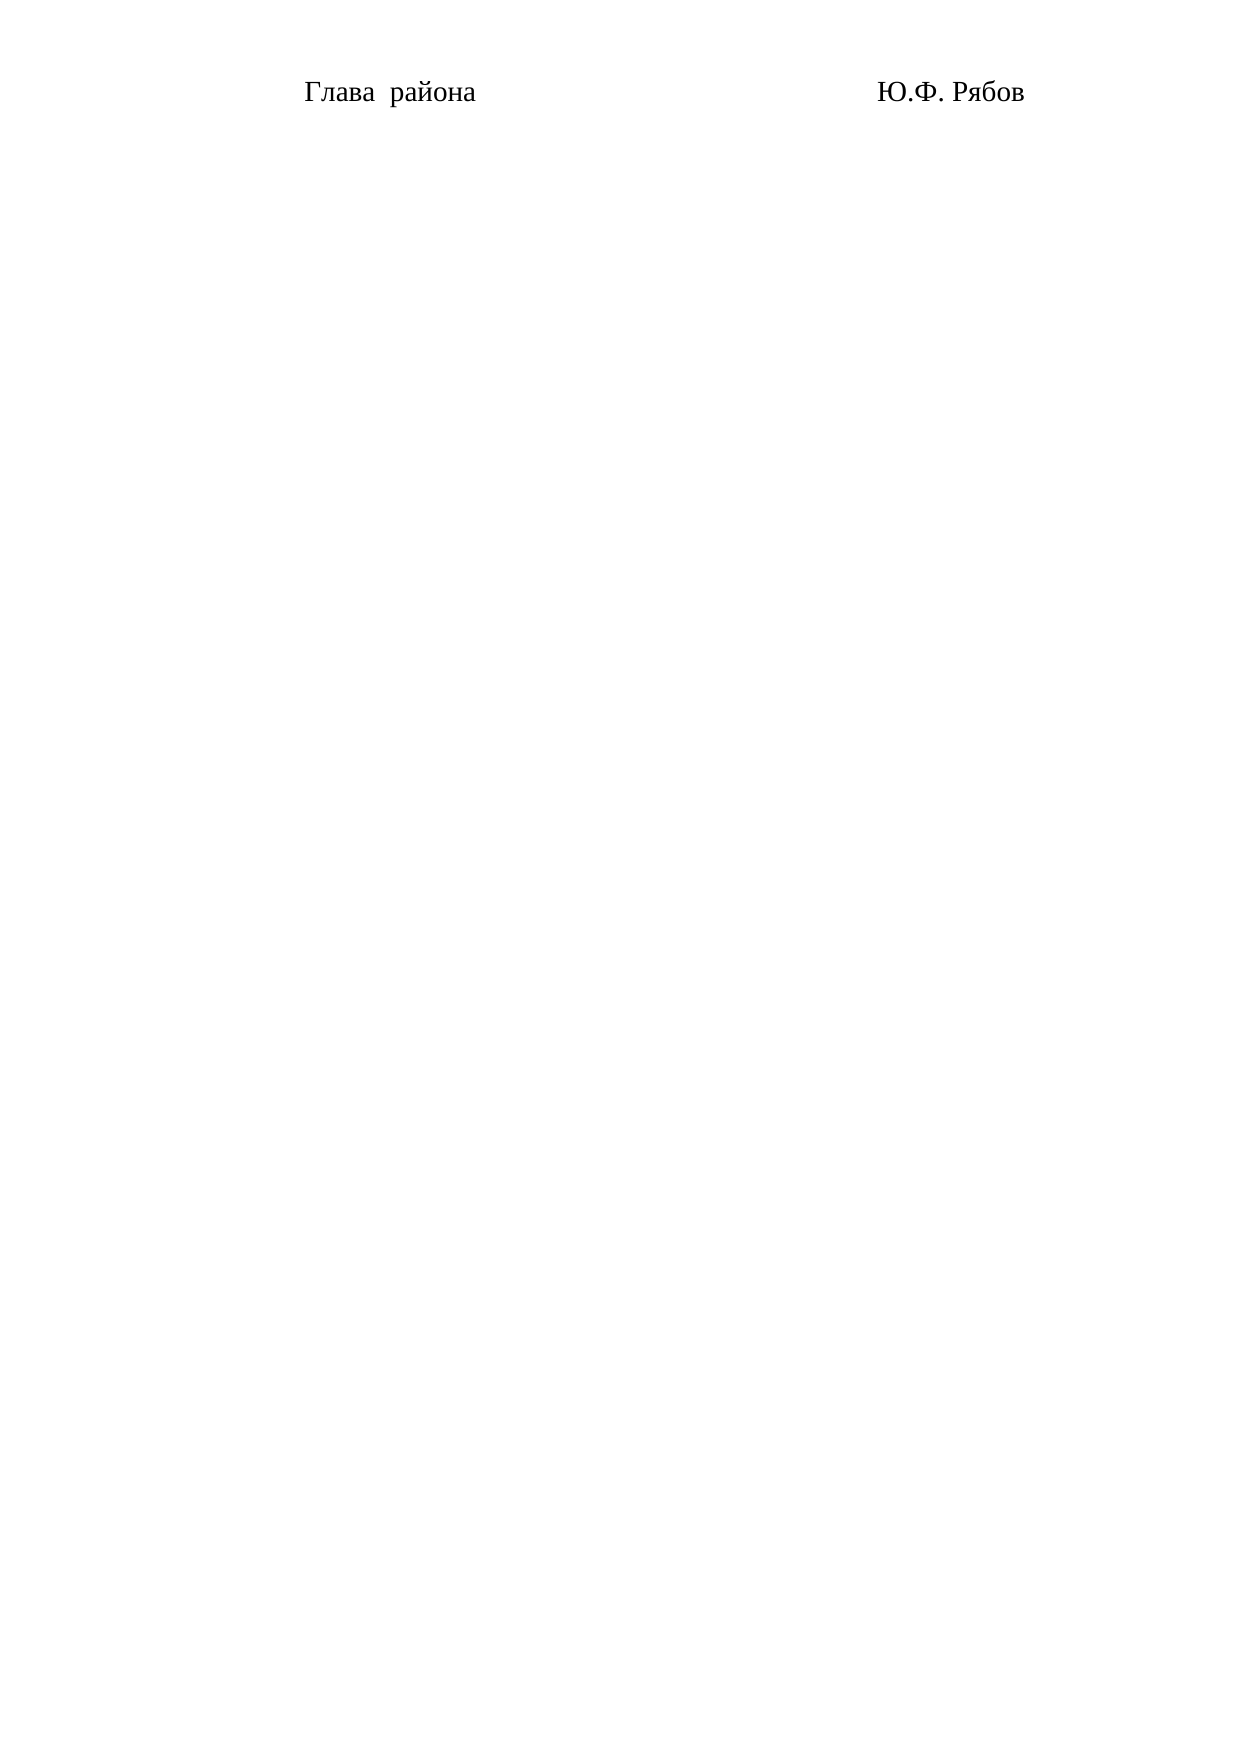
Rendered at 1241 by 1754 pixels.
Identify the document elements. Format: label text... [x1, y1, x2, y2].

text Глава района Ю.Ф. Рябов [177, 74, 1152, 107]
